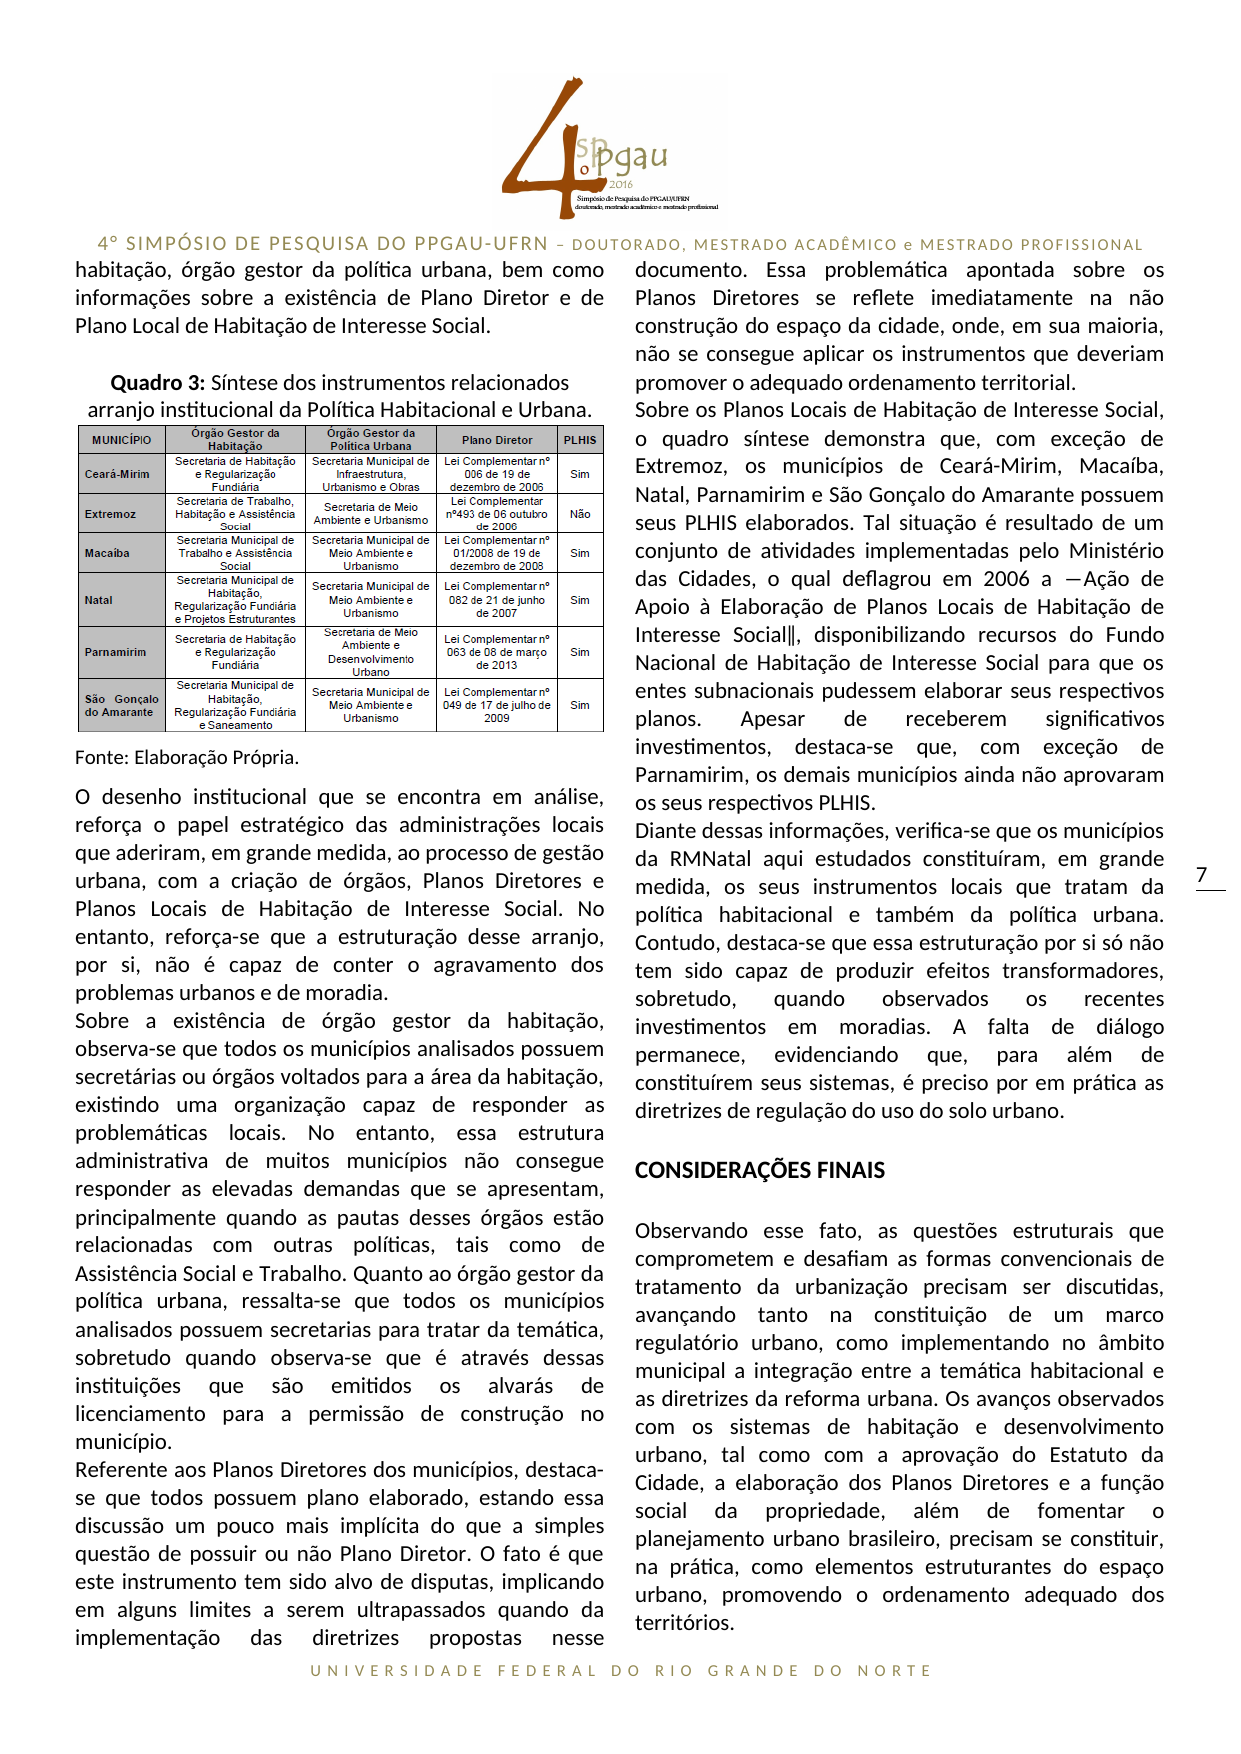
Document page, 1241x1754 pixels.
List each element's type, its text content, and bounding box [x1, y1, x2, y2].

picture [75, 423, 605, 732]
text Referente aos Planos Diretores dos municípios, destaca-se que todos possuem plano elaborado, estando essa discussão um pouco mais implícita do que a simples questão de possuir ou não Plano Diretor. O fato é que este instrumento tem sido alvo de disputas, implicando em alguns limites a serem ultrapassados quando da implementação das diretrizes propostas nesse documento. Essa problemática apontada sobre os Planos Diretores se reflete imediatamente na não construção do espaço da cidade, onde, em sua maioria, não se consegue aplicar os instrumentos que deveriam promover o adequado ordenamento territorial. [75, 1455, 605, 1651]
picture [492, 73, 729, 231]
text Observando esse fato, as questões estruturais que comprometem e desafiam as formas convencionais de tratamento da urbanização precisam ser discutidas, avançando tanto na constituição de um marco regulatório urbano, como implementando no âmbito municipal a integração entre a temática habitacional e as diretrizes da reforma urbana. Os avanços observados com os sistemas de habitação e desenvolvimento urbano, tal como com a aprovação do Estatuto da Cidade, a elaboração dos Planos Diretores e a função social da propriedade, além de fomentar o planejamento urbano brasileiro, precisam se constituir, na prática, como elementos estruturantes do espaço urbano, promovendo o ordenamento adequado dos territórios. [635, 1216, 1165, 1636]
text CONSIDERAÇÕES FINAIS [635, 1155, 1165, 1185]
text Sobre a existência de órgão gestor da habitação, observa-se que todos os municípios analisados possuem secretárias ou órgãos voltados para a área da habitação, existindo uma organização capaz de responder as problemáticas locais. No entanto, essa estrutura administrativa de muitos municípios não consegue responder as elevadas demandas que se apresentam, principalmente quando as pautas desses órgãos estão relacionadas com outras políticas, tais como de Assistência Social e Trabalho. Quanto ao órgão gestor da política urbana, ressalta-se que todos os municípios analisados possuem secretarias para tratar da temática, sobretudo quando observa-se que é através dessas instituições que são emitidos os alvarás de licenciamento para a permissão de construção no município. [75, 1006, 605, 1455]
text Diante dessas informações, verifica-se que os municípios da RMNatal aqui estudados constituíram, em grande medida, os seus instrumentos locais que tratam da política habitacional e também da política urbana. Contudo, destaca-se que essa estruturação por si só não tem sido capaz de produzir efeitos transformadores, sobretudo, quando observados os recentes investimentos em moradias. A falta de diálogo permanece, evidenciando que, para além de constituírem seus sistemas, é preciso por em prática as diretrizes de regulação do uso do solo urbano. [635, 816, 1165, 1124]
text Sobre os Planos Locais de Habitação de Interesse Social, o quadro síntese demonstra que, com exceção de Extremoz, os municípios de Ceará-Mirim, Macaíba, Natal, Parnamirim e São Gonçalo do Amarante possuem seus PLHIS elaborados. Tal situação é resultado de um conjunto de atividades implementadas pelo Ministério das Cidades, o qual deflagrou em 2006 a ―Ação de Apoio à Elaboração de Planos Locais de Habitação de Interesse Social‖, disponibilizando recursos do Fundo Nacional de Habitação de Interesse Social para que os entes subnacionais pudessem elaborar seus respectivos planos. Apesar de receberem significativos investimentos, destaca-se que, com exceção de Parnamirim, os demais municípios ainda não aprovaram os seus respectivos PLHIS. [635, 396, 1165, 816]
text O desenho institucional que se encontra em análise, reforça o papel estratégico das administrações locais que aderiram, em grande medida, ao processo de gestão urbana, com a criação de órgãos, Planos Diretores e Planos Locais de Habitação de Interesse Social. No entanto, reforça-se que a estruturação desse arranjo, por si, não é capaz de conter o agravamento dos problemas urbanos e de moradia. [75, 782, 605, 1006]
text Referente aos Planos Diretores dos municípios, destaca-se que todos possuem plano elaborado, estando essa discussão um pouco mais implícita do que a simples questão de possuir ou não Plano Diretor. O fato é que este instrumento tem sido alvo de disputas, implicando em alguns limites a serem ultrapassados quando da implementação das diretrizes propostas nesse documento. Essa problemática apontada sobre os Planos Diretores se reflete imediatamente na não construção do espaço da cidade, onde, em sua maioria, não se consegue aplicar os instrumentos que deveriam promover o adequado ordenamento territorial. [635, 256, 1165, 396]
text Fonte: Elaboração Própria. [75, 732, 605, 769]
subtitle Quadro 3: Síntese dos instrumentos relacionados arranjo institucional da Política Habitacional e Urbana. [75, 368, 605, 423]
